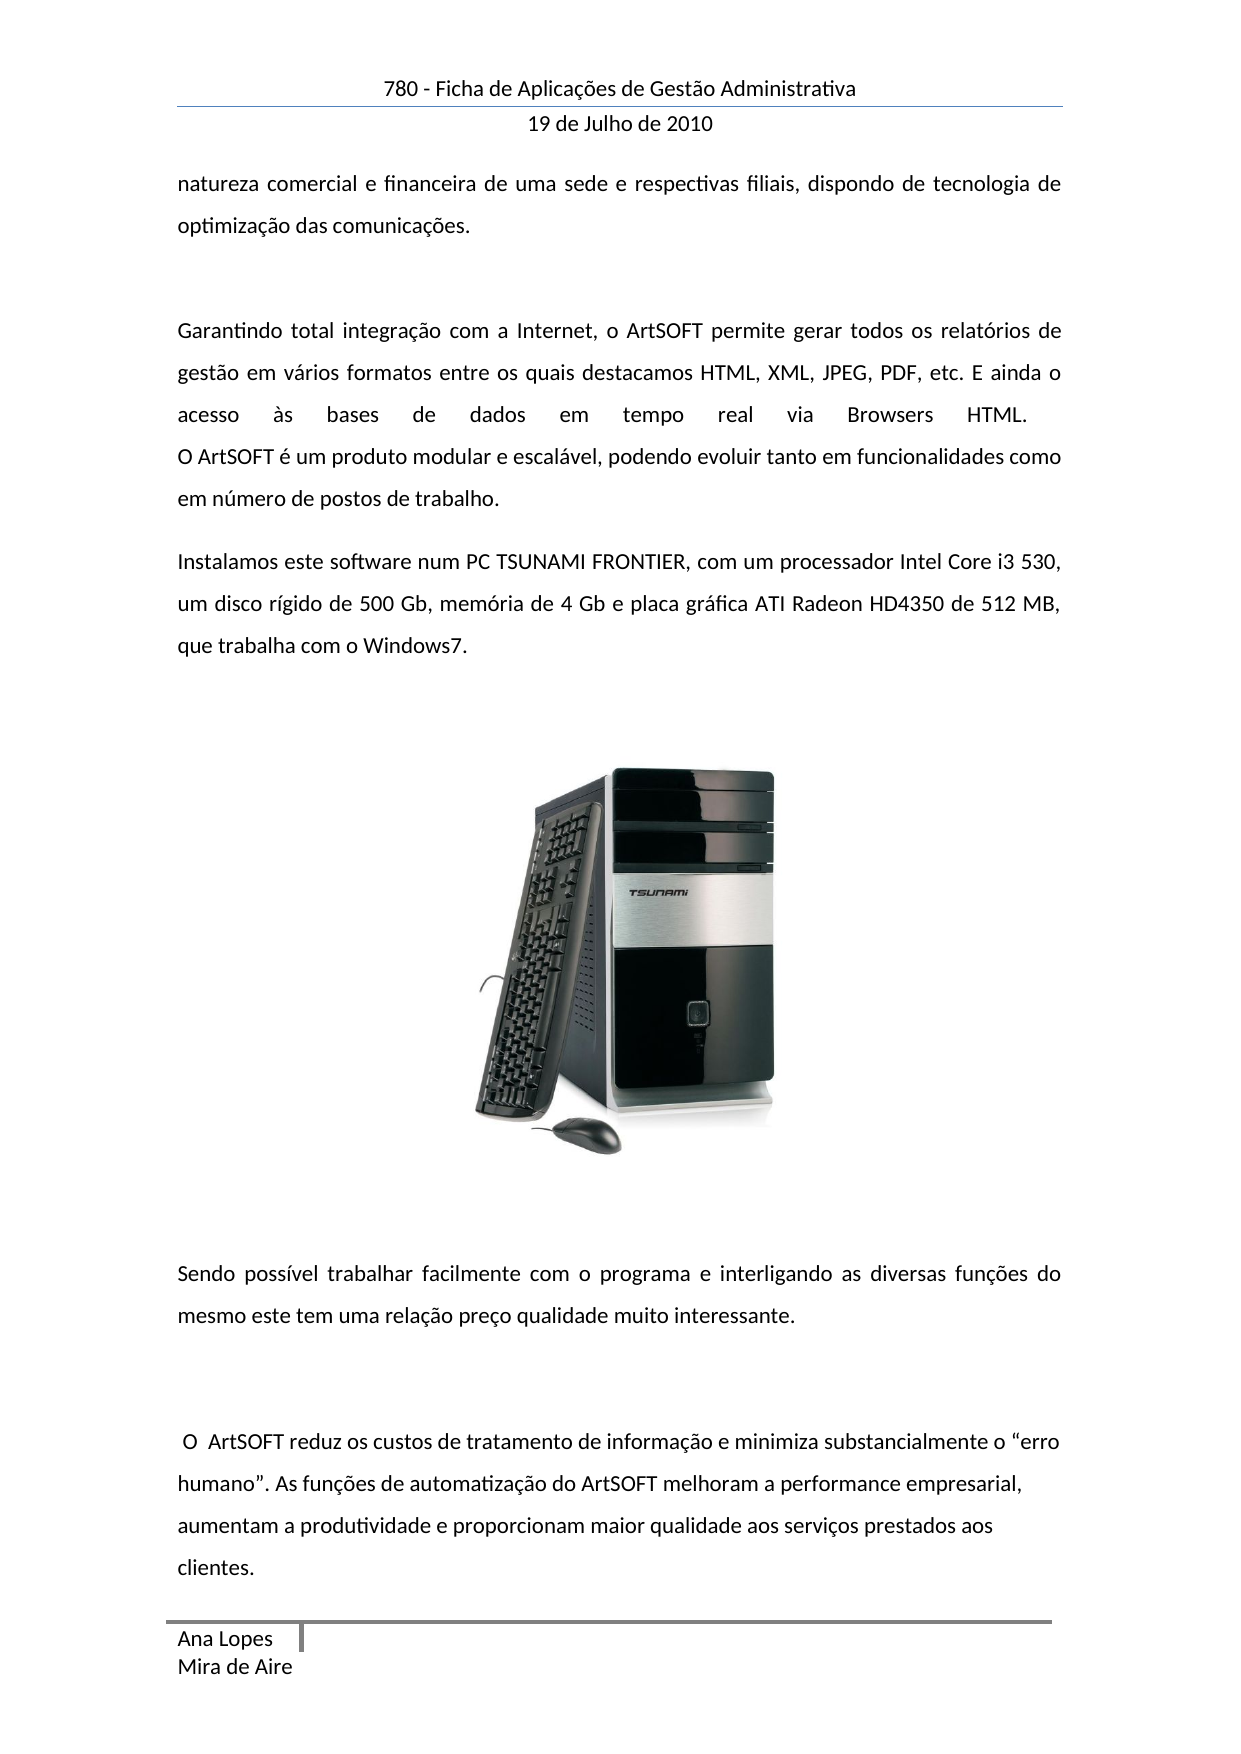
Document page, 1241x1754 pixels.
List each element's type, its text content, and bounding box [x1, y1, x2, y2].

text Instalamos este software num PC TSUNAMI FRONTIER, com um processador Intel Core i3 530, um disco rígido de 500 Gb, memória de 4 Gb e placa gráfica ATI Radeon HD4350 de 512 MB, que trabalha com o Windows7. [177, 547, 1063, 659]
picture [457, 756, 783, 1162]
text O ArtSOFT reduz os custos de tratamento de informação e minimiza substancialmente o “erro humano”. As funções de automatização do ArtSOFT melhoram a performance empresarial, aumentam a produtividade e proporcionam maior qualidade aos serviços prestados aos clientes. [177, 1427, 1063, 1581]
text Garantindo total integração com a Internet, o ArtSOFT permite gerar todos os relatórios de gestão em vários formatos entre os quais destacamos HTML, XML, JPEG, PDF, etc. E ainda o acesso às bases de dados em tempo real via Browsers HTML. O ArtSOFT é um produto modular e escalável, podendo evoluir tanto em funcionalidades como em número de postos de trabalho. [177, 274, 1063, 512]
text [177, 169, 1063, 239]
text Sendo possível trabalhar facilmente com o programa e interligando as diversas funções do mesmo este tem uma relação preço qualidade muito interessante. [177, 1259, 1063, 1329]
